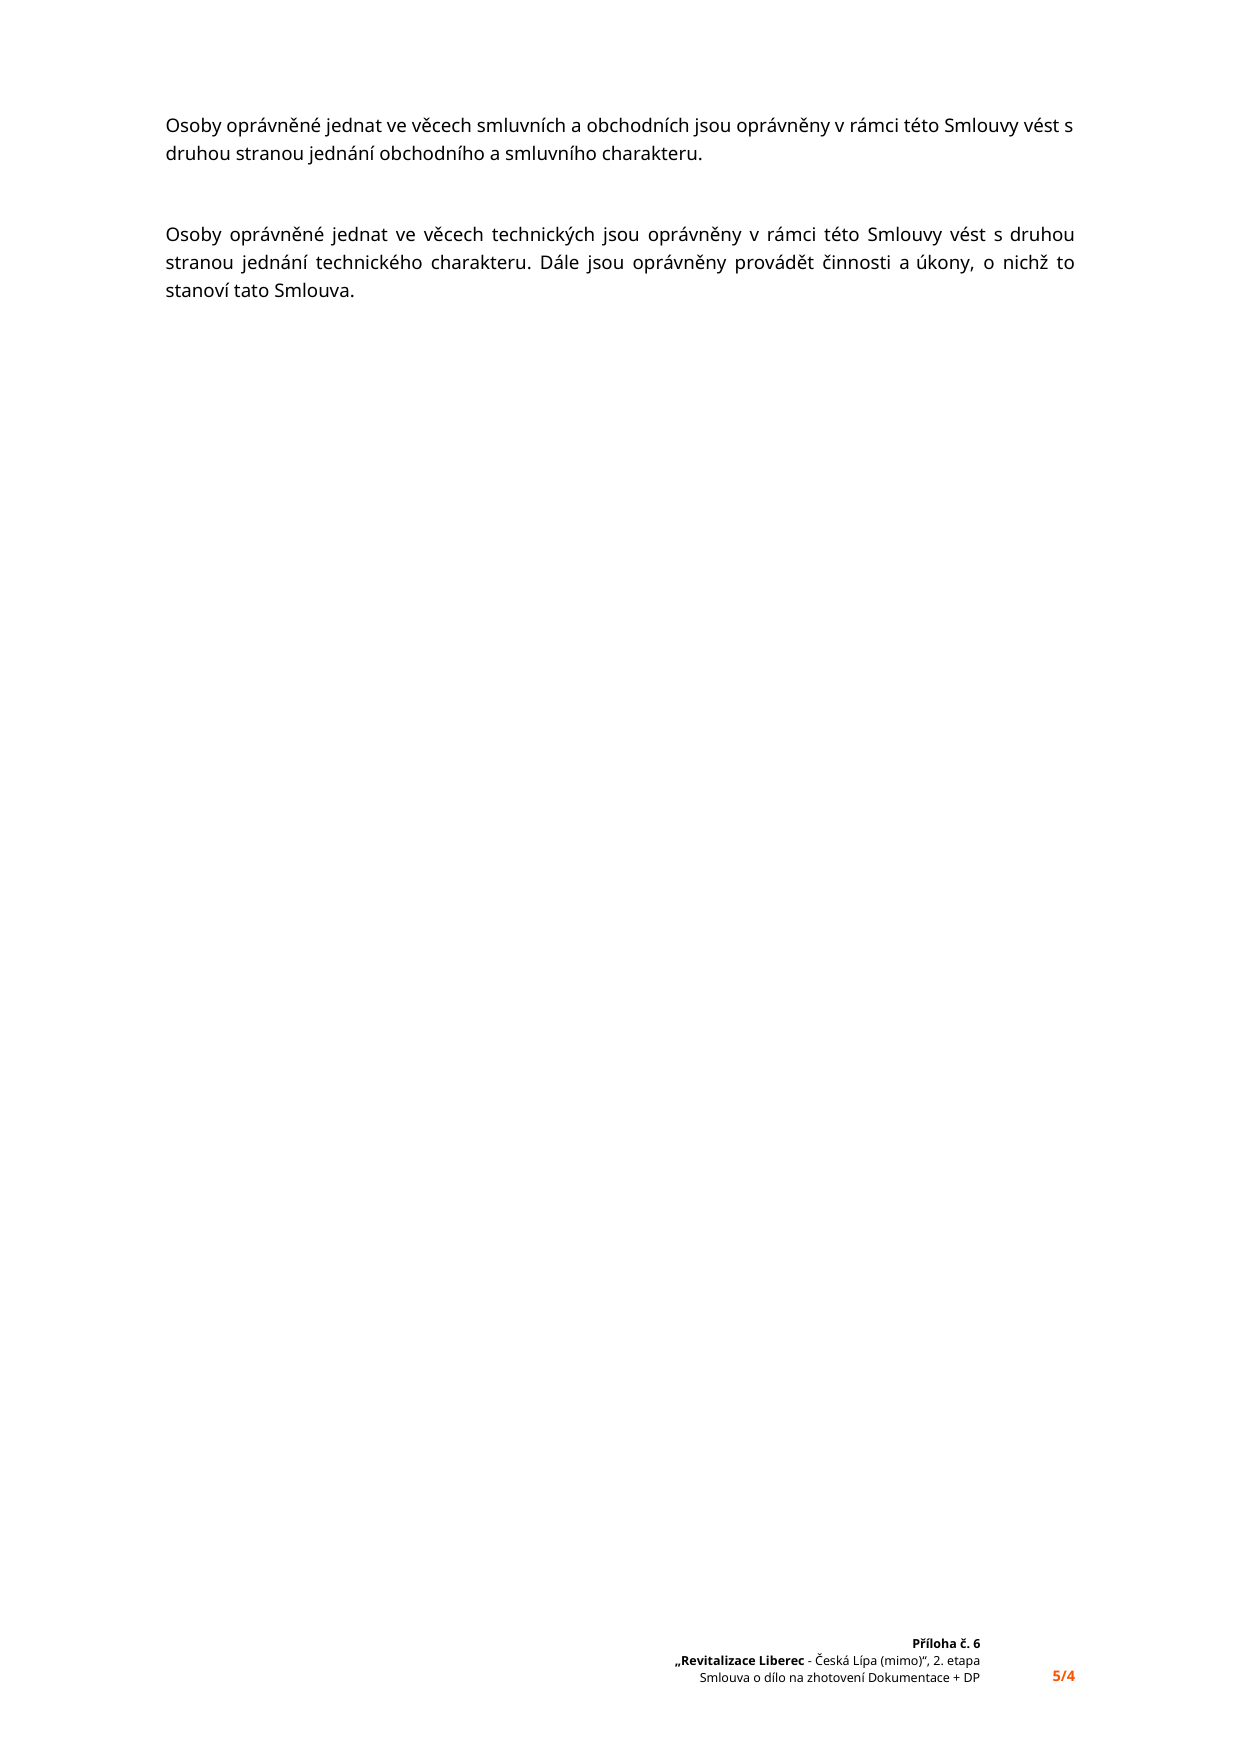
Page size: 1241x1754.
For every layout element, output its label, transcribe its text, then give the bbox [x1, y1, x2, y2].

text Osoby oprávněné jednat ve věcech smluvních a obchodních jsou oprávněny v rámci této Smlouvy vést s druhou stranou jednání obchodního a smluvního charakteru. [165, 112, 1075, 166]
text Osoby oprávněné jednat ve věcech technických jsou oprávněny v rámci této Smlouvy vést s druhou stranou jednání technického charakteru. Dále jsou oprávněny provádět činnosti a úkony, o nichž to stanoví tato Smlouva. [165, 221, 1075, 303]
